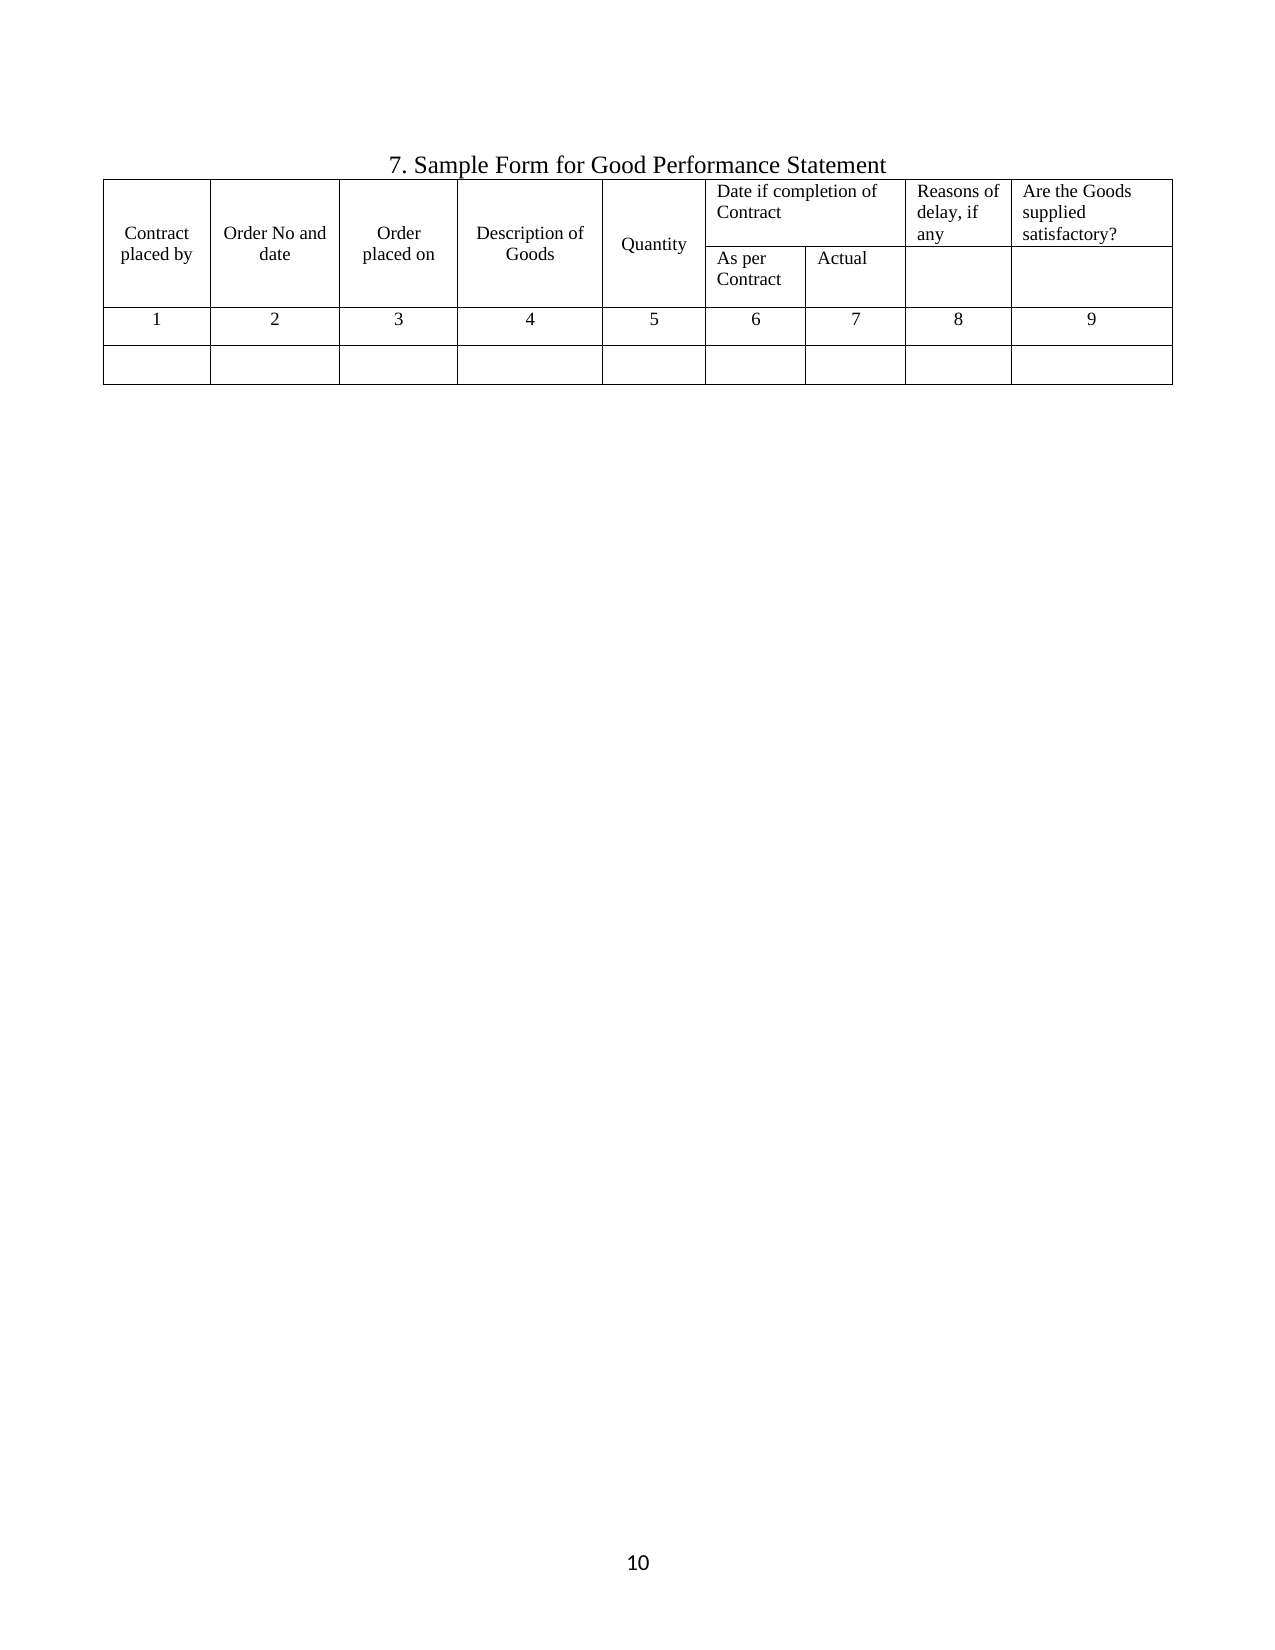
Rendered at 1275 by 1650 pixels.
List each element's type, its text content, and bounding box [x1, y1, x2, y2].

text 7. Sample Form for Good Performance Statement [150, 150, 1125, 179]
table_header Are the Goods supplied satisfactory? [1012, 180, 1172, 246]
table_cell [906, 247, 1011, 307]
table_cell [706, 346, 805, 384]
table_header Description of Goods [458, 180, 602, 307]
table_cell [1012, 346, 1172, 384]
table_cell [603, 346, 705, 384]
table_cell As per Contract [706, 247, 805, 307]
table_cell 5 [603, 308, 705, 345]
table_cell 6 [706, 308, 805, 345]
table_cell 2 [211, 308, 339, 345]
table_cell [1012, 247, 1172, 307]
table_header Order No and date [211, 180, 339, 307]
table_cell 3 [340, 308, 457, 345]
table_cell 9 [1012, 308, 1172, 345]
table_cell 8 [906, 308, 1011, 345]
table_cell [458, 346, 602, 384]
table_cell Actual [806, 247, 905, 307]
table_header Quantity [603, 180, 705, 307]
table_header Contract placed by [104, 180, 210, 307]
table_cell [340, 346, 457, 384]
table_cell [104, 346, 210, 384]
table_header Date if completion of Contract [706, 180, 905, 246]
table_cell 4 [458, 308, 602, 345]
table_cell [906, 346, 1011, 384]
table_cell 7 [806, 308, 905, 345]
table_cell 1 [104, 308, 210, 345]
table_cell [211, 346, 339, 384]
table_header Order placed on [340, 180, 457, 307]
table_header Reasons of delay, if any [906, 180, 1011, 246]
table_cell [806, 346, 905, 384]
